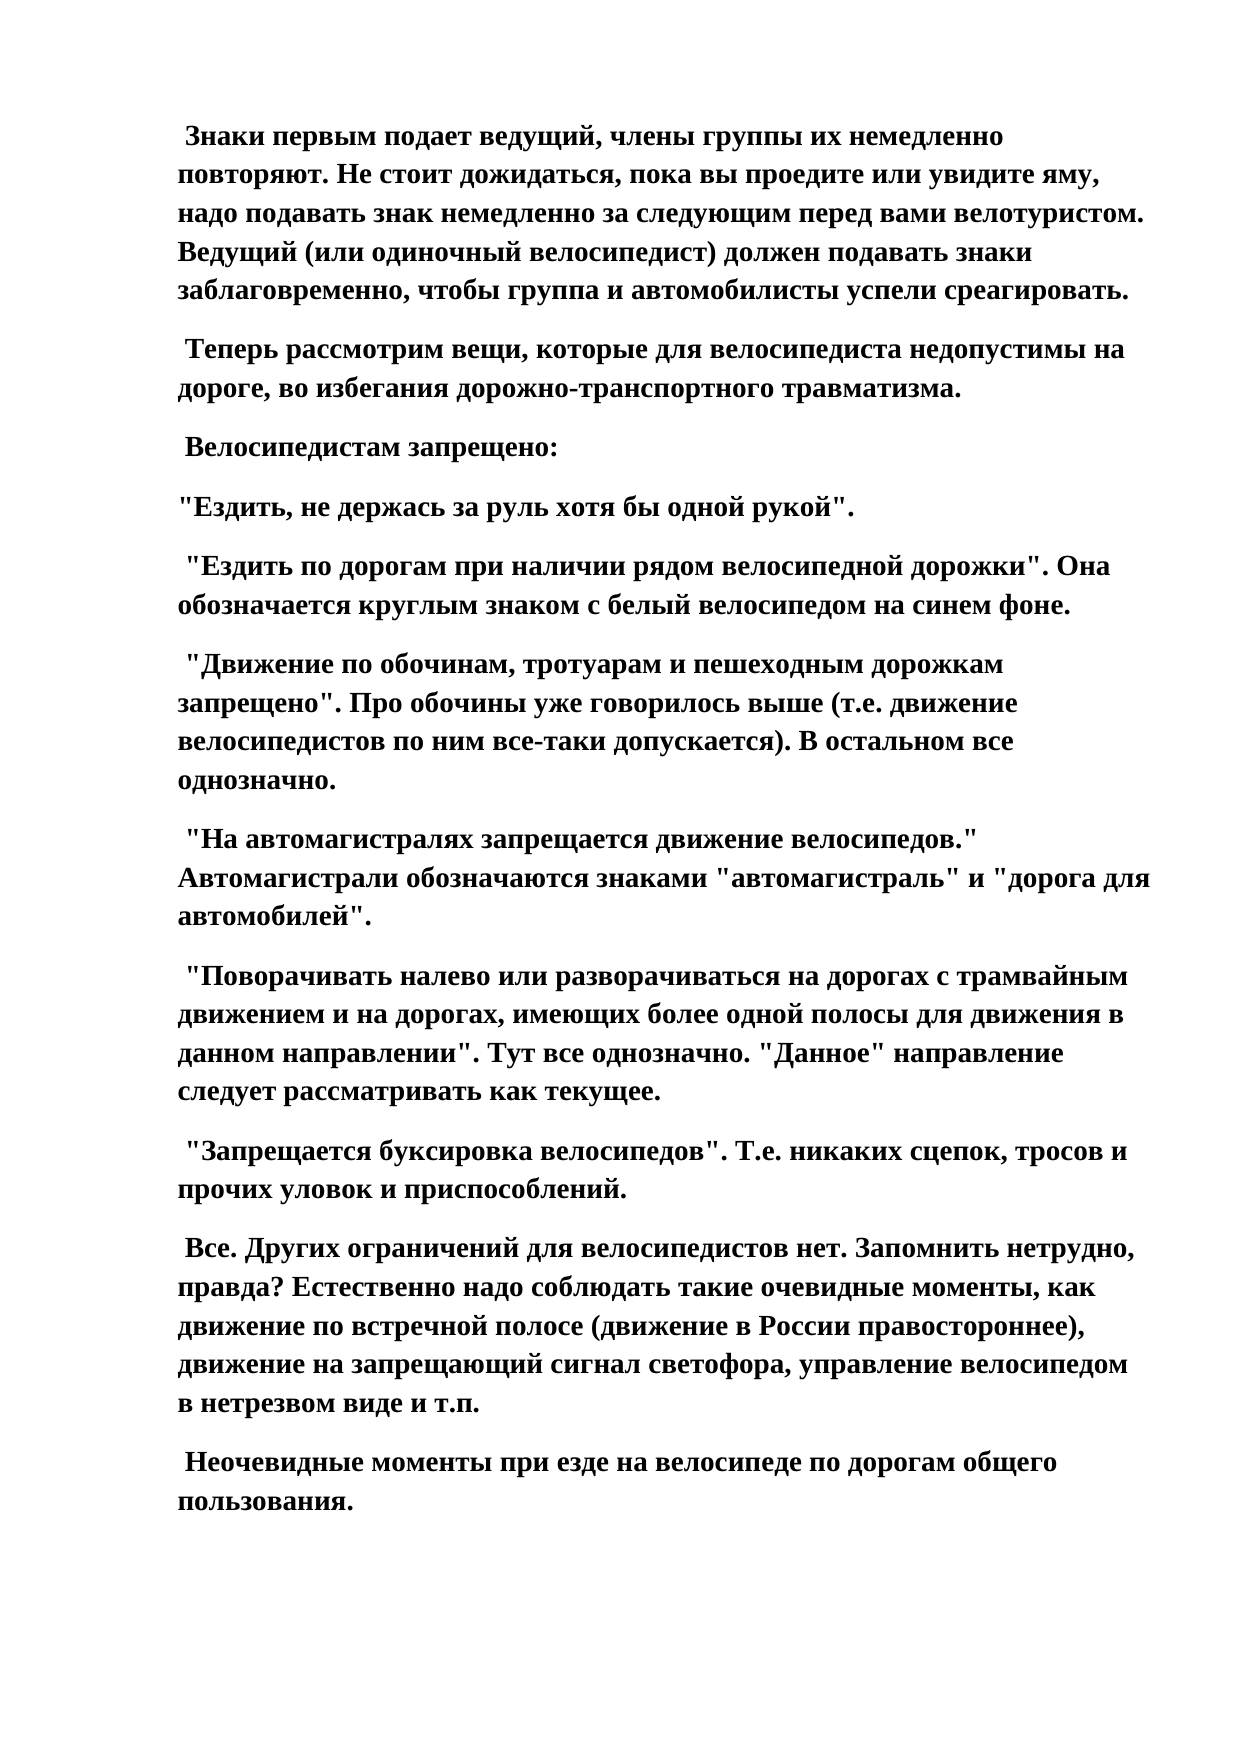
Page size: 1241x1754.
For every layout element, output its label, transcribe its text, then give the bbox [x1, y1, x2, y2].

subtitle Теперь рассмотрим вещи, которые для велосипедиста недопустимы на дороге, во избегания дорожно-транспортного травматизма. [177, 332, 1152, 404]
subtitle "Ездить по дорогам при наличии рядом велосипедной дорожки". Она обозначается круглым знаком с белый велосипедом на синем фоне. [177, 548, 1152, 620]
subtitle Неочевидные моменты при езде на велосипеде по дорогам общего пользования. [177, 1444, 1152, 1516]
subtitle "Hа автомагистралях запрещается движение велосипедов." Автомагистрали обозначаются знаками "автомагистраль" и "дорога для автомобилей". [177, 821, 1152, 932]
subtitle "Поворачивать налево или разворачиваться на дорогах с трамвайным движением и на дорогах, имеющих более одной полосы для движения в данном направлении". Тут все однозначно. "Данное" направление следует рассматривать как текущее. [177, 958, 1152, 1107]
subtitle "Движение по обочинам, тротуарам и пешеходным дорожкам запрещено". Про обочины уже говорилось выше (т.е. движение велосипедистов по ним все-таки допускается). В остальном все однозначно. [177, 646, 1152, 795]
subtitle Все. Других ограничений для велосипедистов нет. Запомнить нетрудно, правда? Естественно надо соблюдать такие очевидные моменты, как движение по встречной полосе (движение в России правостороннее), движение на запрещающий сигнал светофора, управление велосипедом в нетрезвом виде и т.п. [177, 1231, 1152, 1418]
subtitle "Запрещается буксировка велосипедов". Т.е. никаких сцепок, тросов и прочих уловок и приспособлений. [177, 1133, 1152, 1205]
subtitle Знаки первым подает ведущий, члены группы их немедленно повторяют. Не стоит дожидаться, пока вы проедите или увидите яму, надо подавать знак немедленно за следующим перед вами велотуристом. Ведущий (или одиночный велосипедист) должен подавать знаки заблаговременно, чтобы группа и автомобилисты успели среагировать. [177, 118, 1152, 306]
subtitle Велосипедистам запрещено: [177, 429, 1152, 463]
subtitle "Ездить, не держась за руль хотя бы одной рукой". [177, 489, 1152, 522]
